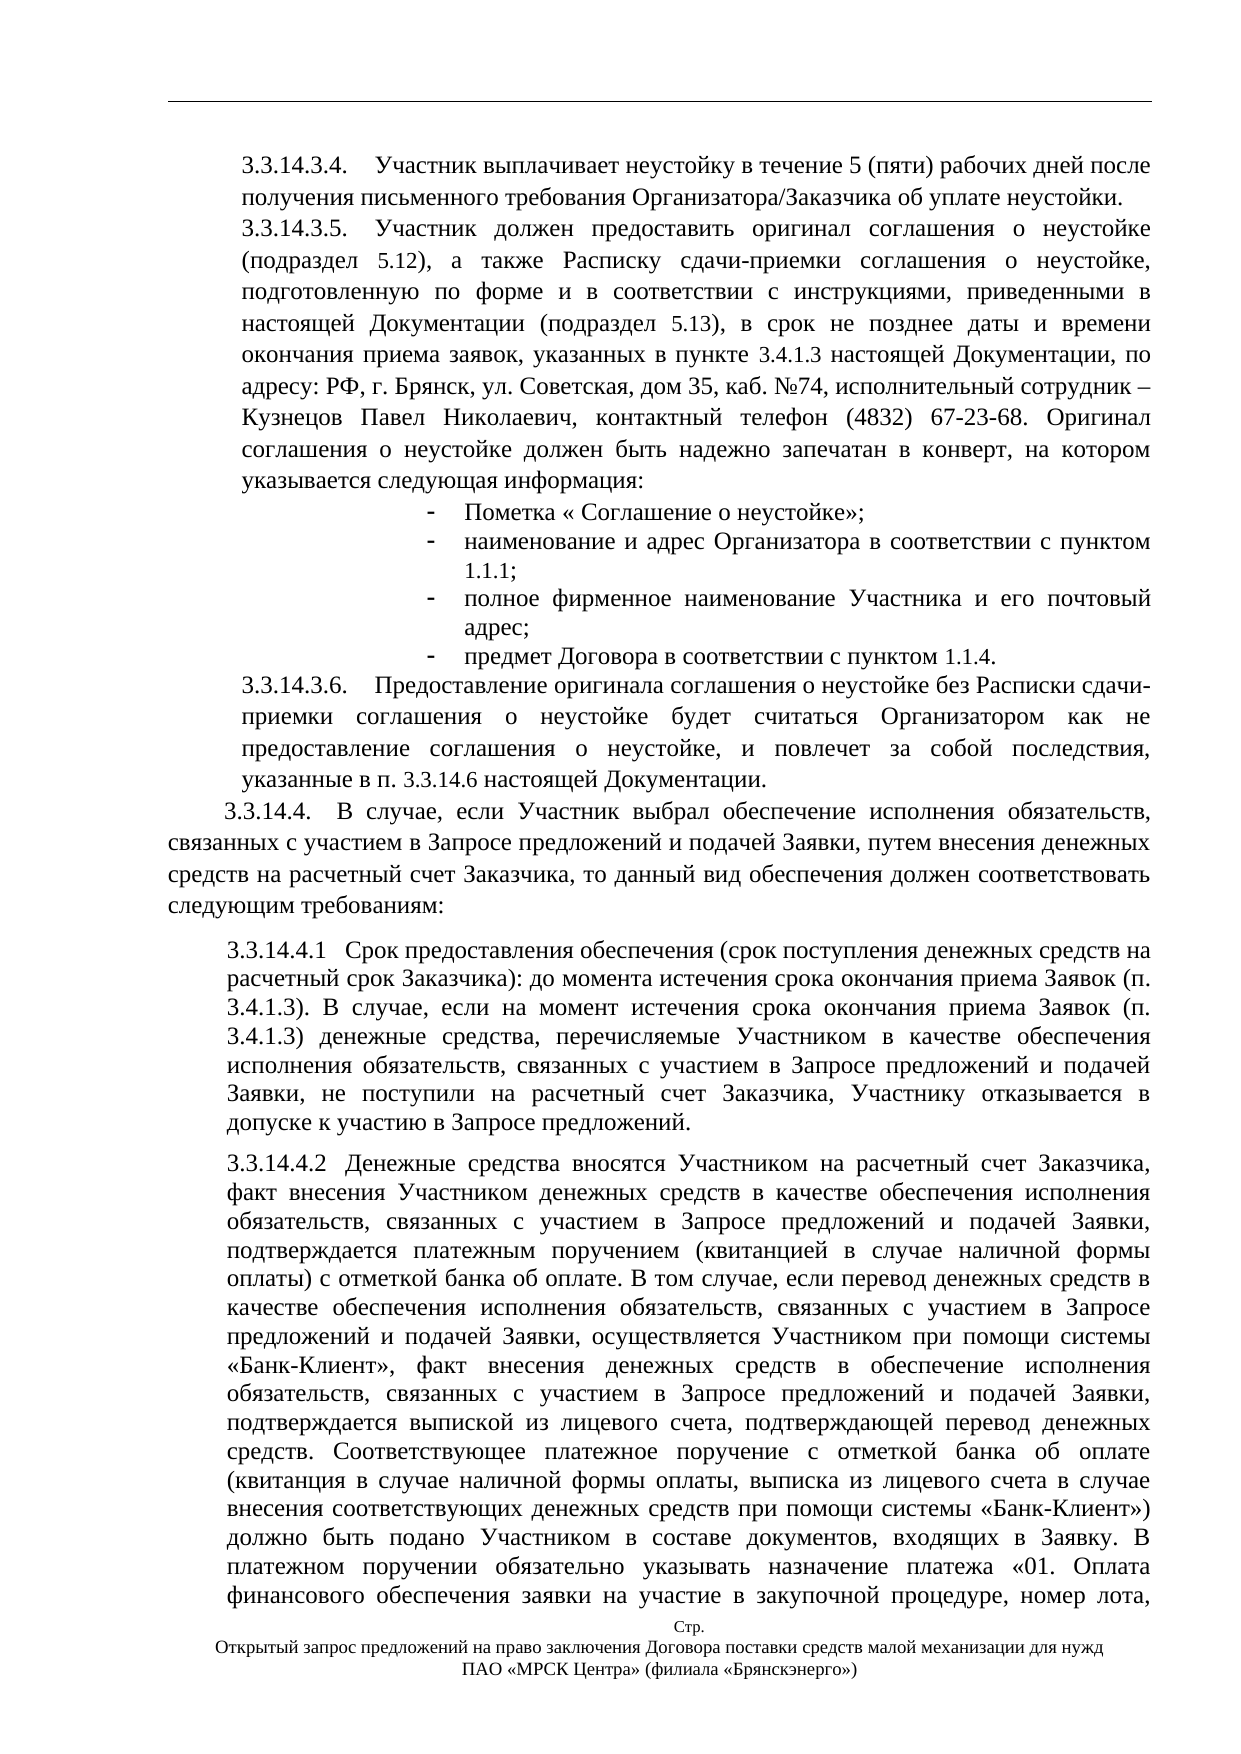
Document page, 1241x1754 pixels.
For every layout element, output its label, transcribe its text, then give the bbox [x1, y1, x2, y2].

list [227, 1148, 1152, 1608]
list наименование и адрес Организатора в соответствии с пунктом 1.1.1; [427, 526, 1152, 583]
list предмет Договора в соответствии с пунктом 1.1.4. [427, 641, 1152, 670]
list В случае, если Участник выбрал обеспечение исполнения обязательств, связанных с участием в Запросе предложений и подачей Заявки, путем внесения денежных средств на расчетный счет Заказчика, то данный вид обеспечения должен соответствовать следующим требованиям: [168, 796, 1152, 919]
list Пометка « Соглашение о неустойке»; [427, 497, 1152, 526]
list Участник должен предоставить оригинал соглашения о неустойке (подраздел 5.12), а также Расписку сдачи-приемки соглашения о неустойке, подготовленную по форме и в соответствии с инструкциями, приведенными в настоящей Документации (подраздел 5.13), в срок не позднее даты и времени окончания приема заявок, указанных в пункте 3.4.1.3 настоящей Документации, по адресу: РФ, г. Брянск, ул. Советская, дом 35, каб. №74, исполнительный сотрудник – Кузнецов Павел Николаевич, контактный телефон (4832) 67-23-68. Оригинал соглашения о неустойке должен быть надежно запечатан в конверт, на котором указывается следующая информация: [241, 213, 1152, 494]
list Срок предоставления обеспечения (срок поступления денежных средств на расчетный срок Заказчика): до момента истечения срока окончания приема Заявок (п. 3.4.1.3). В случае, если на момент истечения срока окончания приема Заявок (п. 3.4.1.3) денежные средства, перечисляемые Участником в качестве обеспечения исполнения обязательств, связанных с участием в Запросе предложений и подачей Заявки, не поступили на расчетный счет Заказчика, Участнику отказывается в допуске к участию в Запросе предложений. [227, 935, 1152, 1136]
list Предоставление оригинала соглашения о неустойке без Расписки сдачи-приемки соглашения о неустойке будет считаться Организатором как не предоставление соглашения о неустойке, и повлечет за собой последствия, указанные в п. 3.3.14.6 настоящей Документации. [241, 670, 1152, 793]
list полное фирменное наименование Участника и его почтовый адрес; [427, 583, 1152, 641]
list Участник выплачивает неустойку в течение 5 (пяти) рабочих дней после получения письменного требования Организатора/Заказчика об уплате неустойки. [241, 150, 1152, 210]
